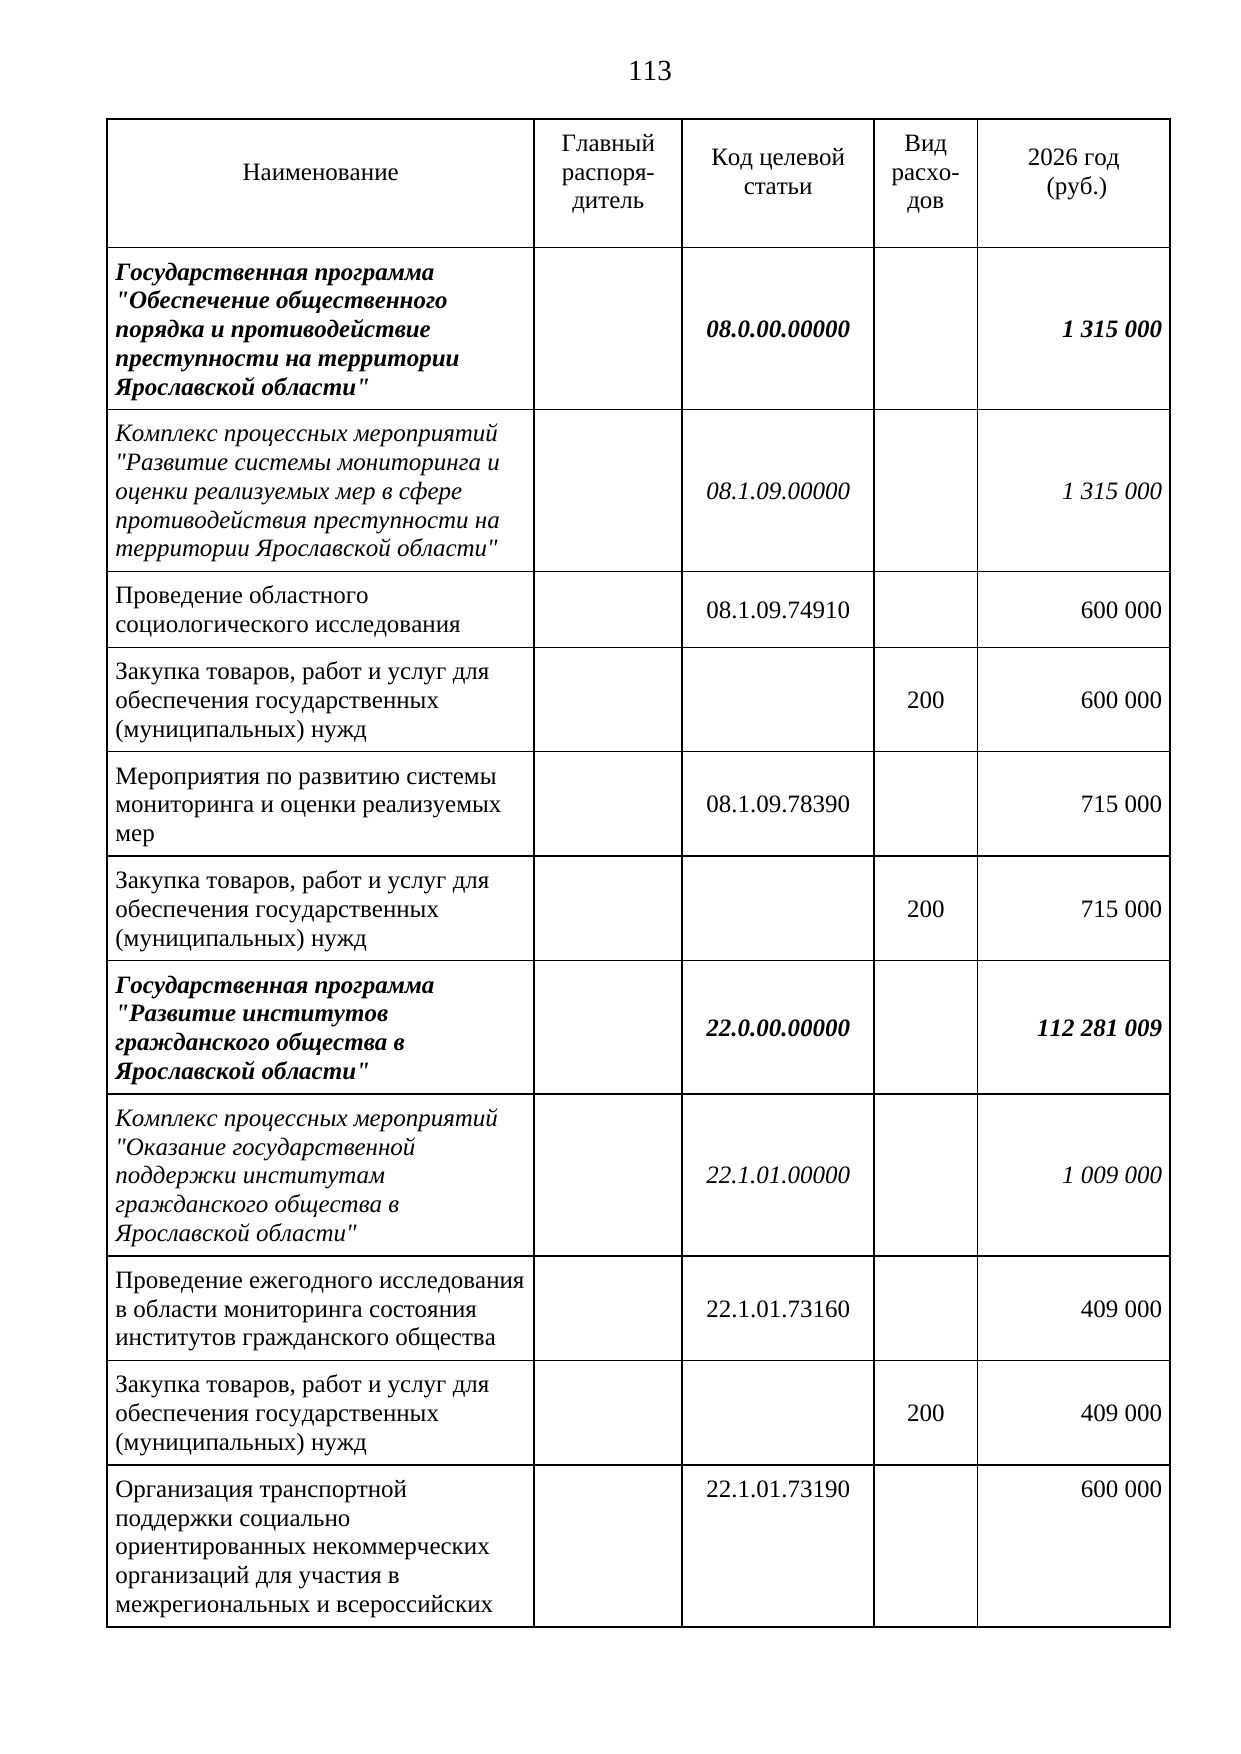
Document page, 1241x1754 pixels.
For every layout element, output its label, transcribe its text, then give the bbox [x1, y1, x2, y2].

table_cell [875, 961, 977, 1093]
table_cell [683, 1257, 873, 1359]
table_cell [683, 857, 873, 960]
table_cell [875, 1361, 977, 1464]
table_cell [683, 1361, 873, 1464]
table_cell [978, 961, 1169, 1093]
table_header Код целевой статьи [683, 120, 873, 247]
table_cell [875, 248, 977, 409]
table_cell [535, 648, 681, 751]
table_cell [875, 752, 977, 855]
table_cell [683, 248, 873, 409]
table_header Вид расхо- дов [875, 120, 977, 247]
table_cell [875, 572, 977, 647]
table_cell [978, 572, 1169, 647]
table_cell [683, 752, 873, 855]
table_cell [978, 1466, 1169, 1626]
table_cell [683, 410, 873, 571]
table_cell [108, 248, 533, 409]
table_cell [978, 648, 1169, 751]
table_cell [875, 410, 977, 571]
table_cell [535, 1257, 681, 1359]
table_header Наименование [108, 120, 533, 247]
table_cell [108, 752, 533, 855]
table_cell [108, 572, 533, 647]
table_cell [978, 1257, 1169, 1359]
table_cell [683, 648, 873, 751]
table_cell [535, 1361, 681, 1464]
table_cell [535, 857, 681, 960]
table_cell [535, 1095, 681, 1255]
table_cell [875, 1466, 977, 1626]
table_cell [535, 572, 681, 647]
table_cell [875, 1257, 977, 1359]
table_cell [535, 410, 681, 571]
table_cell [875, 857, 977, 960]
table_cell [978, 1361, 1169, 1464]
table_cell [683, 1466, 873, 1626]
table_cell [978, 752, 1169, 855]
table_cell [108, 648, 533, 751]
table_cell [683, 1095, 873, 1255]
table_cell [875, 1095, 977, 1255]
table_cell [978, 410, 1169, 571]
table_header 2026 год (руб.) [978, 120, 1169, 247]
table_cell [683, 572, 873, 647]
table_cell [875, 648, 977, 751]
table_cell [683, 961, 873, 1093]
table_header Главный распоря-дитель [535, 120, 681, 247]
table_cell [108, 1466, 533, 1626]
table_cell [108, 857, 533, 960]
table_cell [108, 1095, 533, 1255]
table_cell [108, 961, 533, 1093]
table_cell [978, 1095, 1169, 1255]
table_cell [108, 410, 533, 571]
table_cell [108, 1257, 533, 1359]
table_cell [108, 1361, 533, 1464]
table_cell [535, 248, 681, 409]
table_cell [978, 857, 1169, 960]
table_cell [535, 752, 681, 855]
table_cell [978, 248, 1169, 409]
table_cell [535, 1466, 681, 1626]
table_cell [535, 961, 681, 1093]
